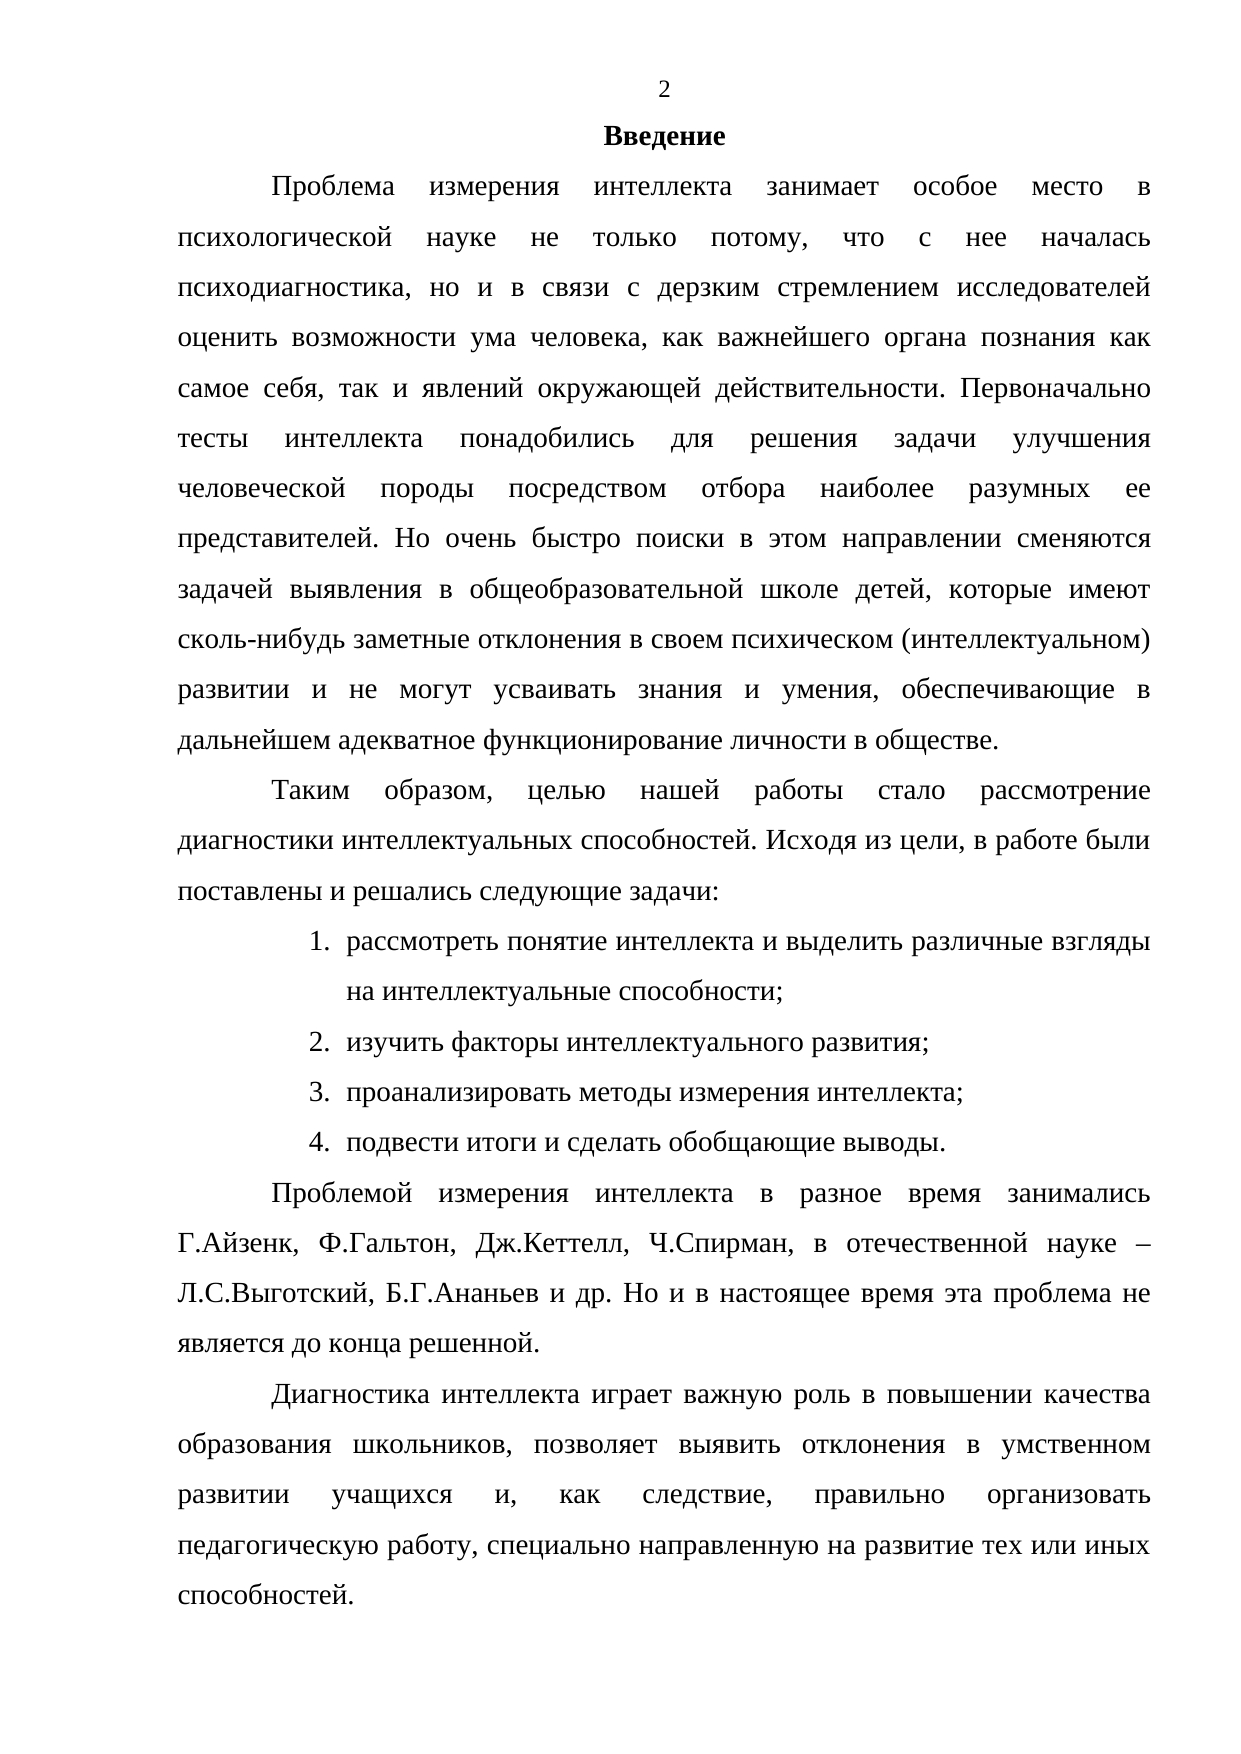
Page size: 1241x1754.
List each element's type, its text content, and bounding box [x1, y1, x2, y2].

text Проблемой измерения интеллекта в разное время занимались Г.Айзенк, Ф.Гальтон, Дж.Кеттелл, Ч.Спирман, в отечественной науке – Л.С.Выготский, Б.Г.Ананьев и др. Но и в настоящее время эта проблема не является до конца решенной. [177, 1175, 1152, 1359]
text Введение [177, 118, 1152, 152]
list изучить факторы интеллектуального развития; [308, 1024, 1152, 1057]
list проанализировать методы измерения интеллекта; [308, 1074, 1152, 1108]
list рассмотреть понятие интеллекта и выделить различные взгляды на интеллектуальные способности; [308, 923, 1152, 1007]
text Таким образом, целью нашей работы стало рассмотрение диагностики интеллектуальных способностей. Исходя из цели, в работе были поставлены и решались следующие задачи: [177, 772, 1152, 906]
text Диагностика интеллекта играет важную роль в повышении качества образования школьников, позволяет выявить отклонения в умственном развитии учащихся и, как следствие, правильно организовать педагогическую работу, специально направленную на развитие тех или иных способностей. [177, 1376, 1152, 1611]
list подвести итоги и сделать обобщающие выводы. [308, 1124, 1152, 1158]
text Проблема измерения интеллекта занимает особое место в психологической науке не только потому, что с нее началась психодиагностика, но и в связи с дерзким стремлением исследователей оценить возможности ума человека, как важнейшего органа познания как самое себя, так и явлений окружающей действительности. Первоначально тесты интеллекта понадобились для решения задачи улучшения человеческой породы посредством отбора наиболее разумных ее представителей. Но очень быстро поиски в этом направлении сменяются задачей выявления в общеобразовательной школе детей, которые имеют сколь-нибудь заметные отклонения в своем психическом (интеллектуальном) развитии и не могут усваивать знания и умения, обеспечивающие в дальнейшем адекватное функционирование личности в обществе. [177, 168, 1152, 755]
